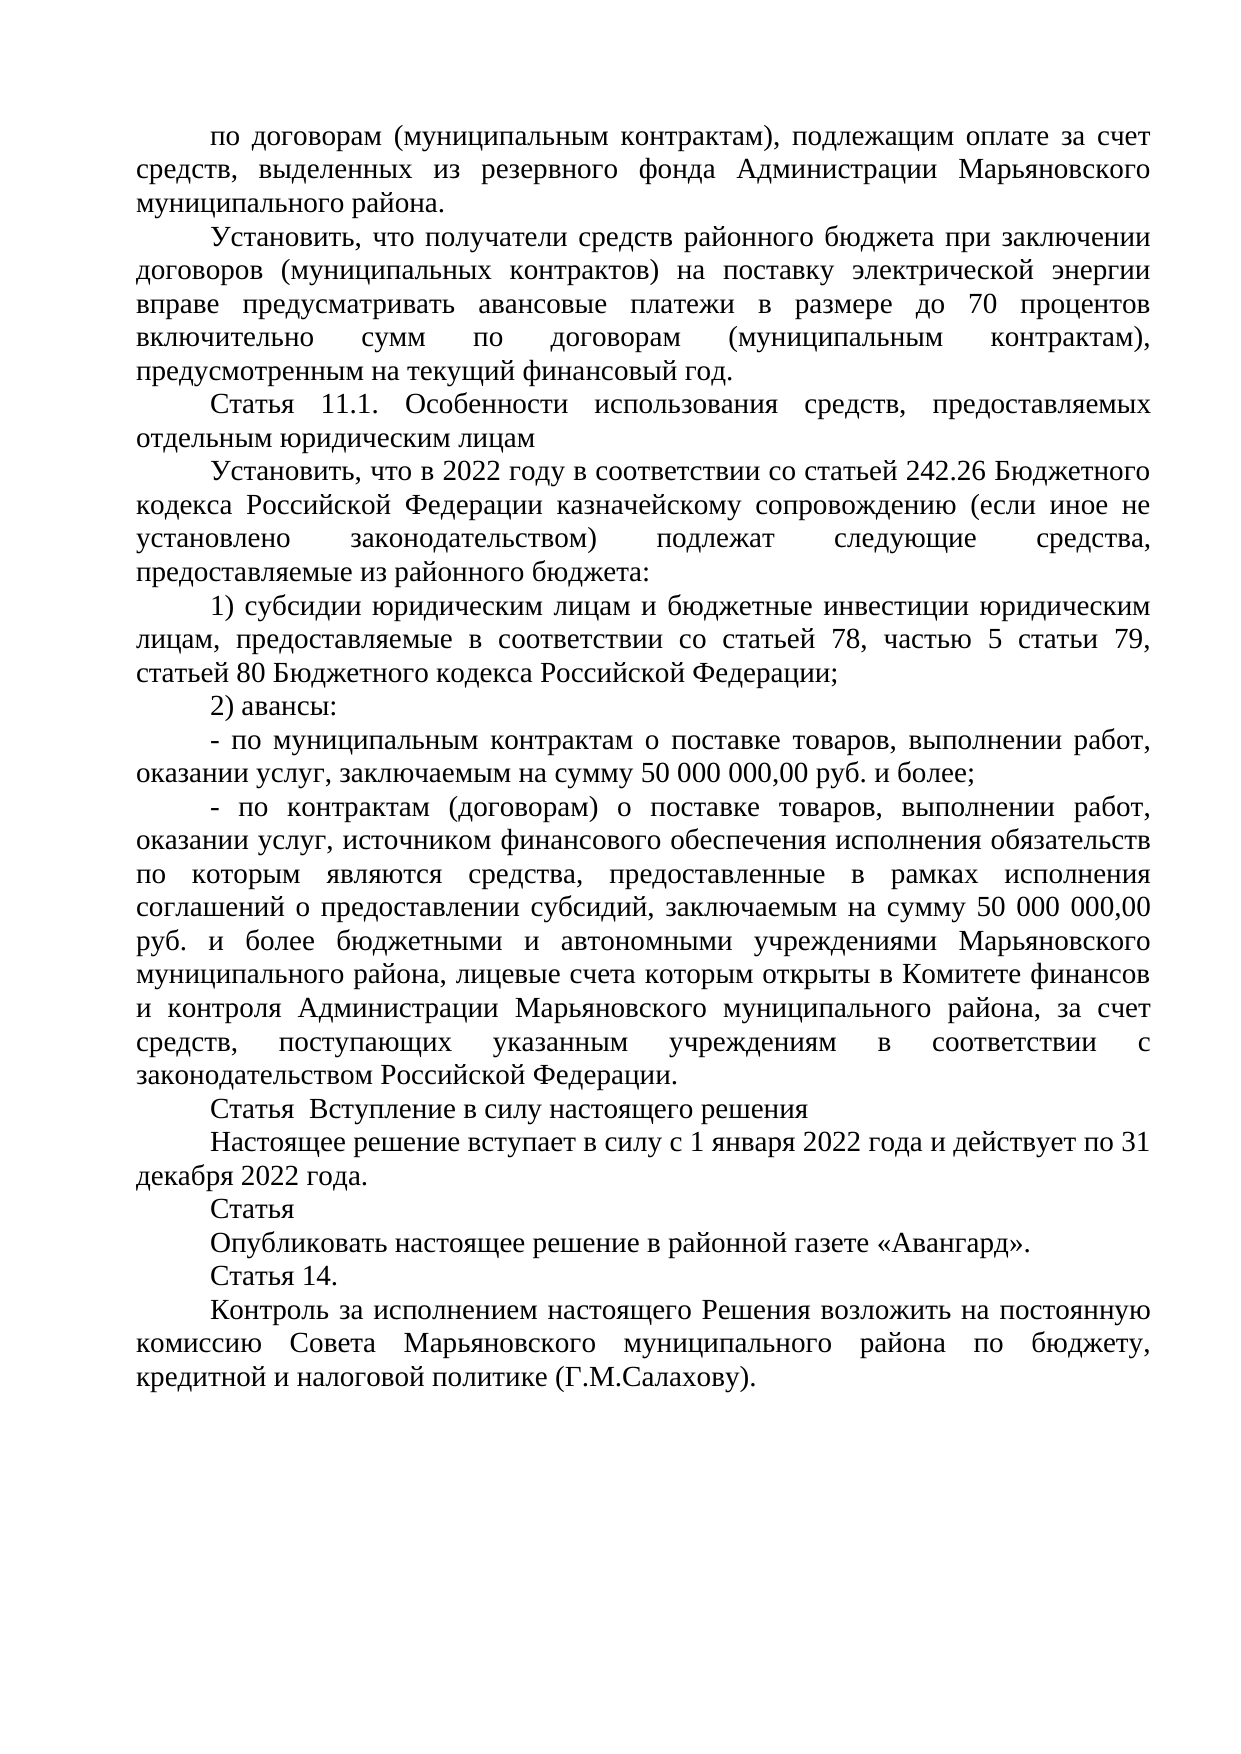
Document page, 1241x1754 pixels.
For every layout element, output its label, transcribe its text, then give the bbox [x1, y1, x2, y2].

text 2) авансы: [136, 688, 1152, 722]
text Контроль за исполнением настоящего Решения возложить на постоянную комиссию Совета Марьяновского муниципального района по бюджету, кредитной и налоговой политике (Г.М.Салахову). [136, 1292, 1152, 1393]
text Статья 13. Опубликование настоящего решения [136, 1191, 1152, 1225]
text - по контрактам (договорам) о поставке товаров, выполнении работ, оказании услуг, источником финансового обеспечения исполнения обязательств по которым являются средства, предоставленные в рамках исполнения соглашений о предоставлении субсидий, заключаемым на сумму 50 000 000,00 руб. и более бюджетными и автономными учреждениями Марьяновского муниципального района, лицевые счета которым открыты в Комитете финансов и контроля Администрации Марьяновского муниципального района, за счет средств, поступающих указанным учреждениям в соответствии с законодательством Российской Федерации. [136, 789, 1152, 1091]
text Статья 11.1. Особенности использования средств, предоставляемых отдельным юридическим лицам [136, 386, 1152, 453]
text 2) по договорам (муниципальным контрактам), подлежащим оплате за счет средств, выделенных из резервного фонда Администрации Марьяновского муниципального района. [136, 118, 1152, 219]
text 1) субсидии юридическим лицам и бюджетные инвестиции юридическим лицам, предоставляемые в соответствии со статьей 78, частью 5 статьи 79, статьей 80 Бюджетного кодекса Российской Федерации; [136, 588, 1152, 688]
text 4. Установить, что получатели средств районного бюджета при заключении договоров (муниципальных контрактов) на поставку электрической энергии вправе предусматривать авансовые платежи в размере до 70 процентов включительно сумм по договорам (муниципальным контрактам), предусмотренным на текущий финансовый год. [136, 219, 1152, 386]
text Опубликовать настоящее решение в районной газете «Авангард». [136, 1225, 1152, 1258]
text - по муниципальным контрактам о поставке товаров, выполнении работ, оказании услуг, заключаемым на сумму 50 000 000,00 руб. и более; [136, 722, 1152, 789]
text Настоящее решение вступает в силу с 1 января 2022 года и действует по 31 декабря 2022 года. [136, 1124, 1152, 1191]
text Статья 12. Вступление в силу настоящего решения [136, 1091, 1152, 1124]
text Установить, что в 2022 году в соответствии со статьей 242.26 Бюджетного кодекса Российской Федерации казначейскому сопровождению (если иное не установлено законодательством) подлежат следующие средства, предоставляемые из районного бюджета: [136, 453, 1152, 588]
text Статья 14. [136, 1258, 1152, 1292]
